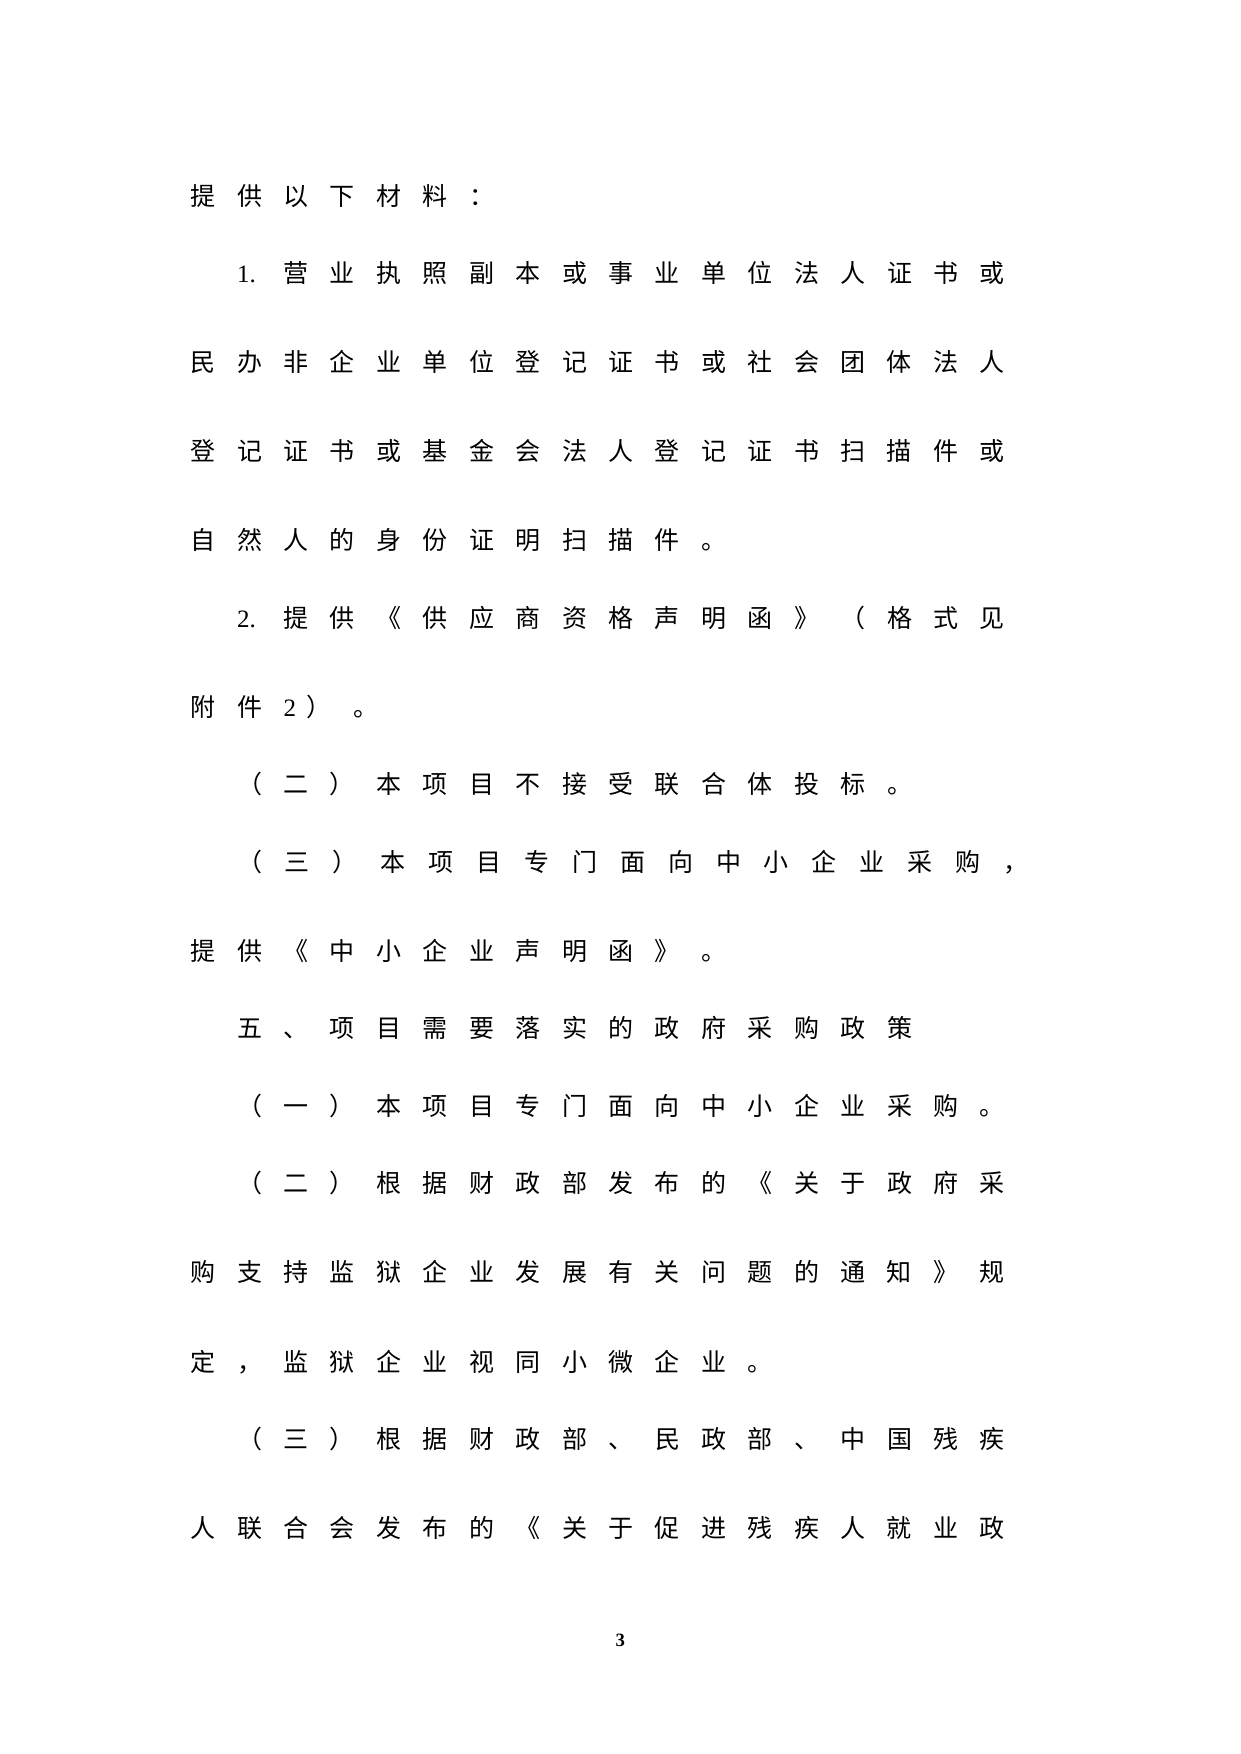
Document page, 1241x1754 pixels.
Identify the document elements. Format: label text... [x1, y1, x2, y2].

text 1. 营业执照副本或事业单位法人证书或民办非企业单位登记证书或社会团体法人登记证书或基金会法人登记证书扫描件或自然人的身份证明扫描件。 [190, 242, 1050, 568]
text 2. 提供《供应商资格声明函》（格式见附件2）。 [190, 587, 1050, 735]
text （三）本项目专门面向中小企业采购，提供《中小企业声明函》。 [190, 831, 1050, 979]
text （二）根据财政部发布的《关于政府采购支持监狱企业发展有关问题的通知》规定，监狱企业视同小微企业。 [190, 1152, 1050, 1390]
text （一）本项目专门面向中小企业采购。 [190, 1075, 1050, 1134]
text （二）本项目不接受联合体投标。 [190, 753, 1050, 813]
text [190, 1408, 1050, 1556]
text 五、项目需要落实的政府采购政策 [190, 997, 1050, 1057]
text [190, 164, 1050, 224]
